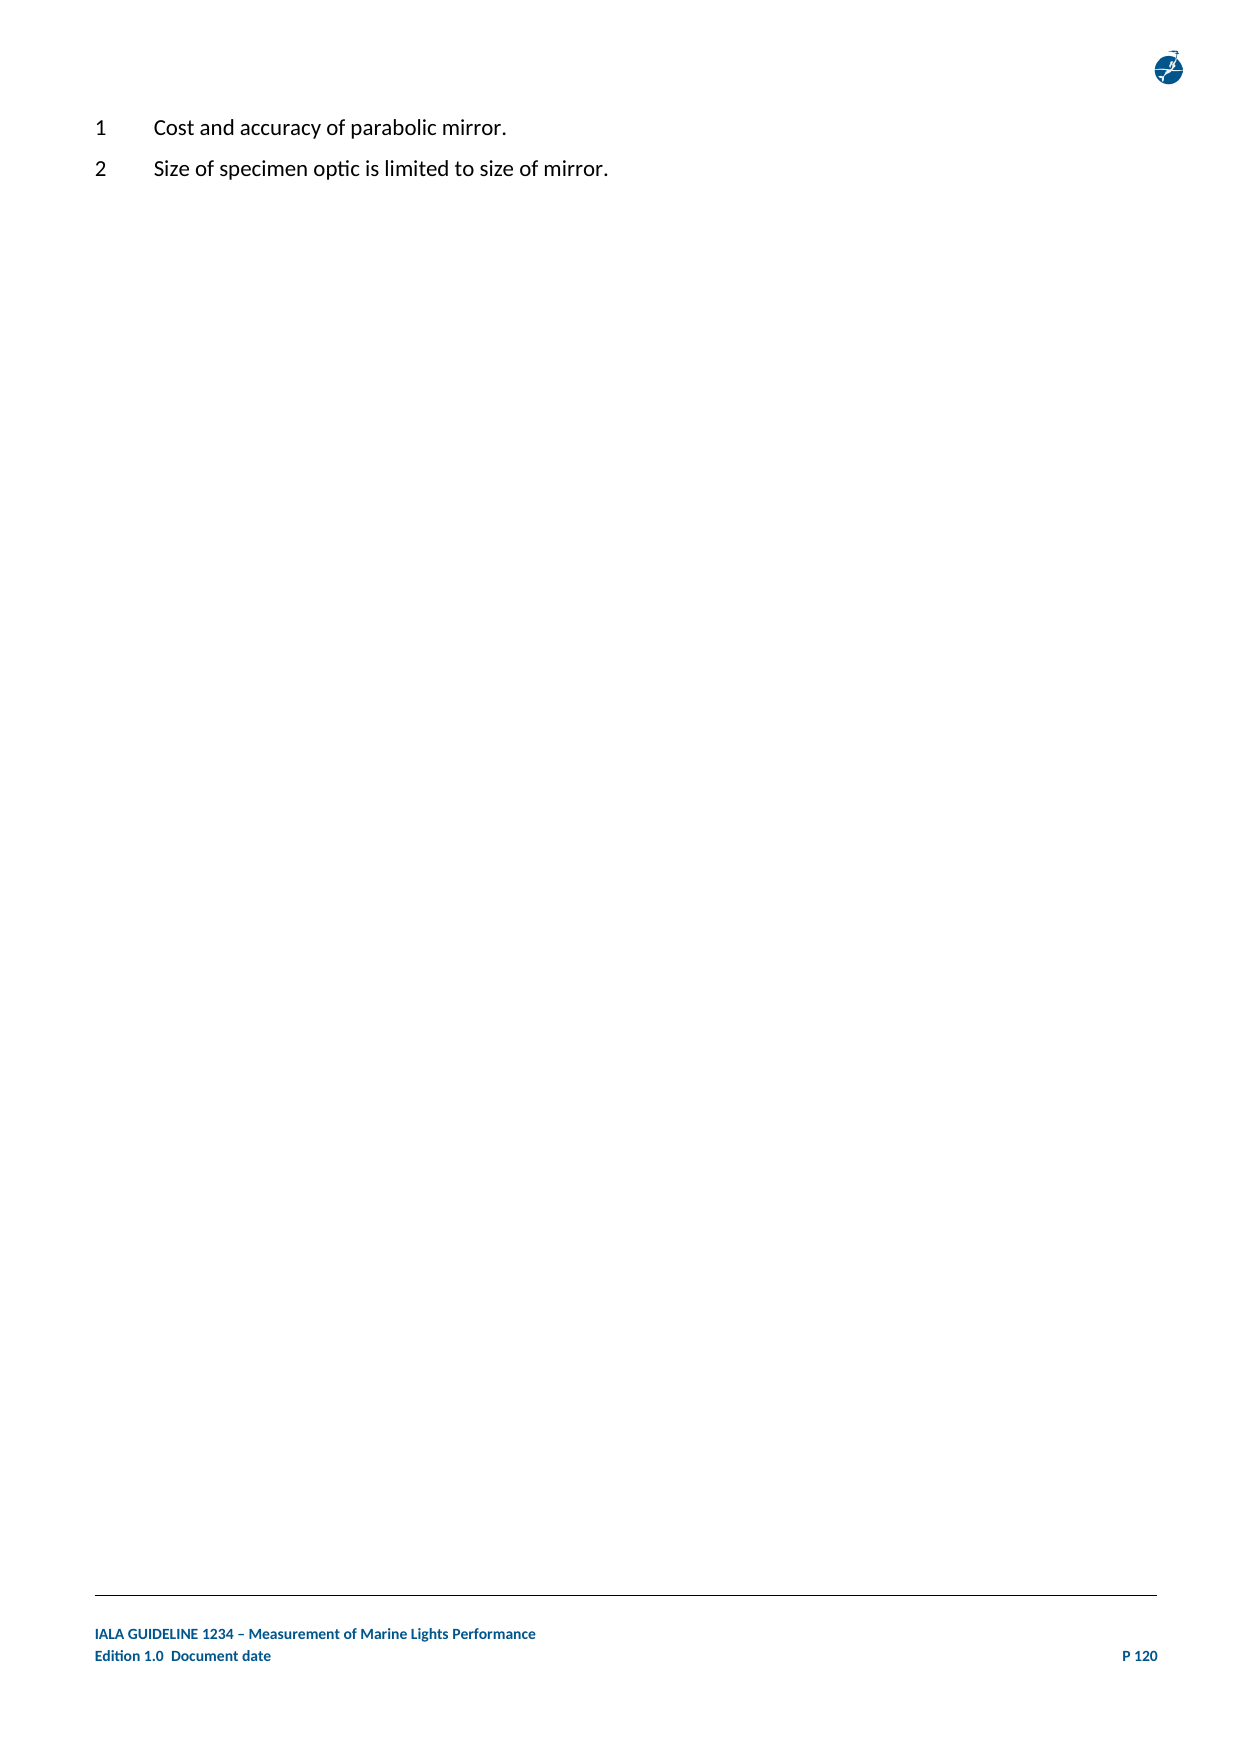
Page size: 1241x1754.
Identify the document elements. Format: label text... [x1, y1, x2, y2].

picture [1123, 0, 1241, 119]
list Size of specimen optic is limited to size of mirror. [94, 154, 1157, 182]
list Cost and accuracy of parabolic mirror. [94, 113, 1157, 142]
